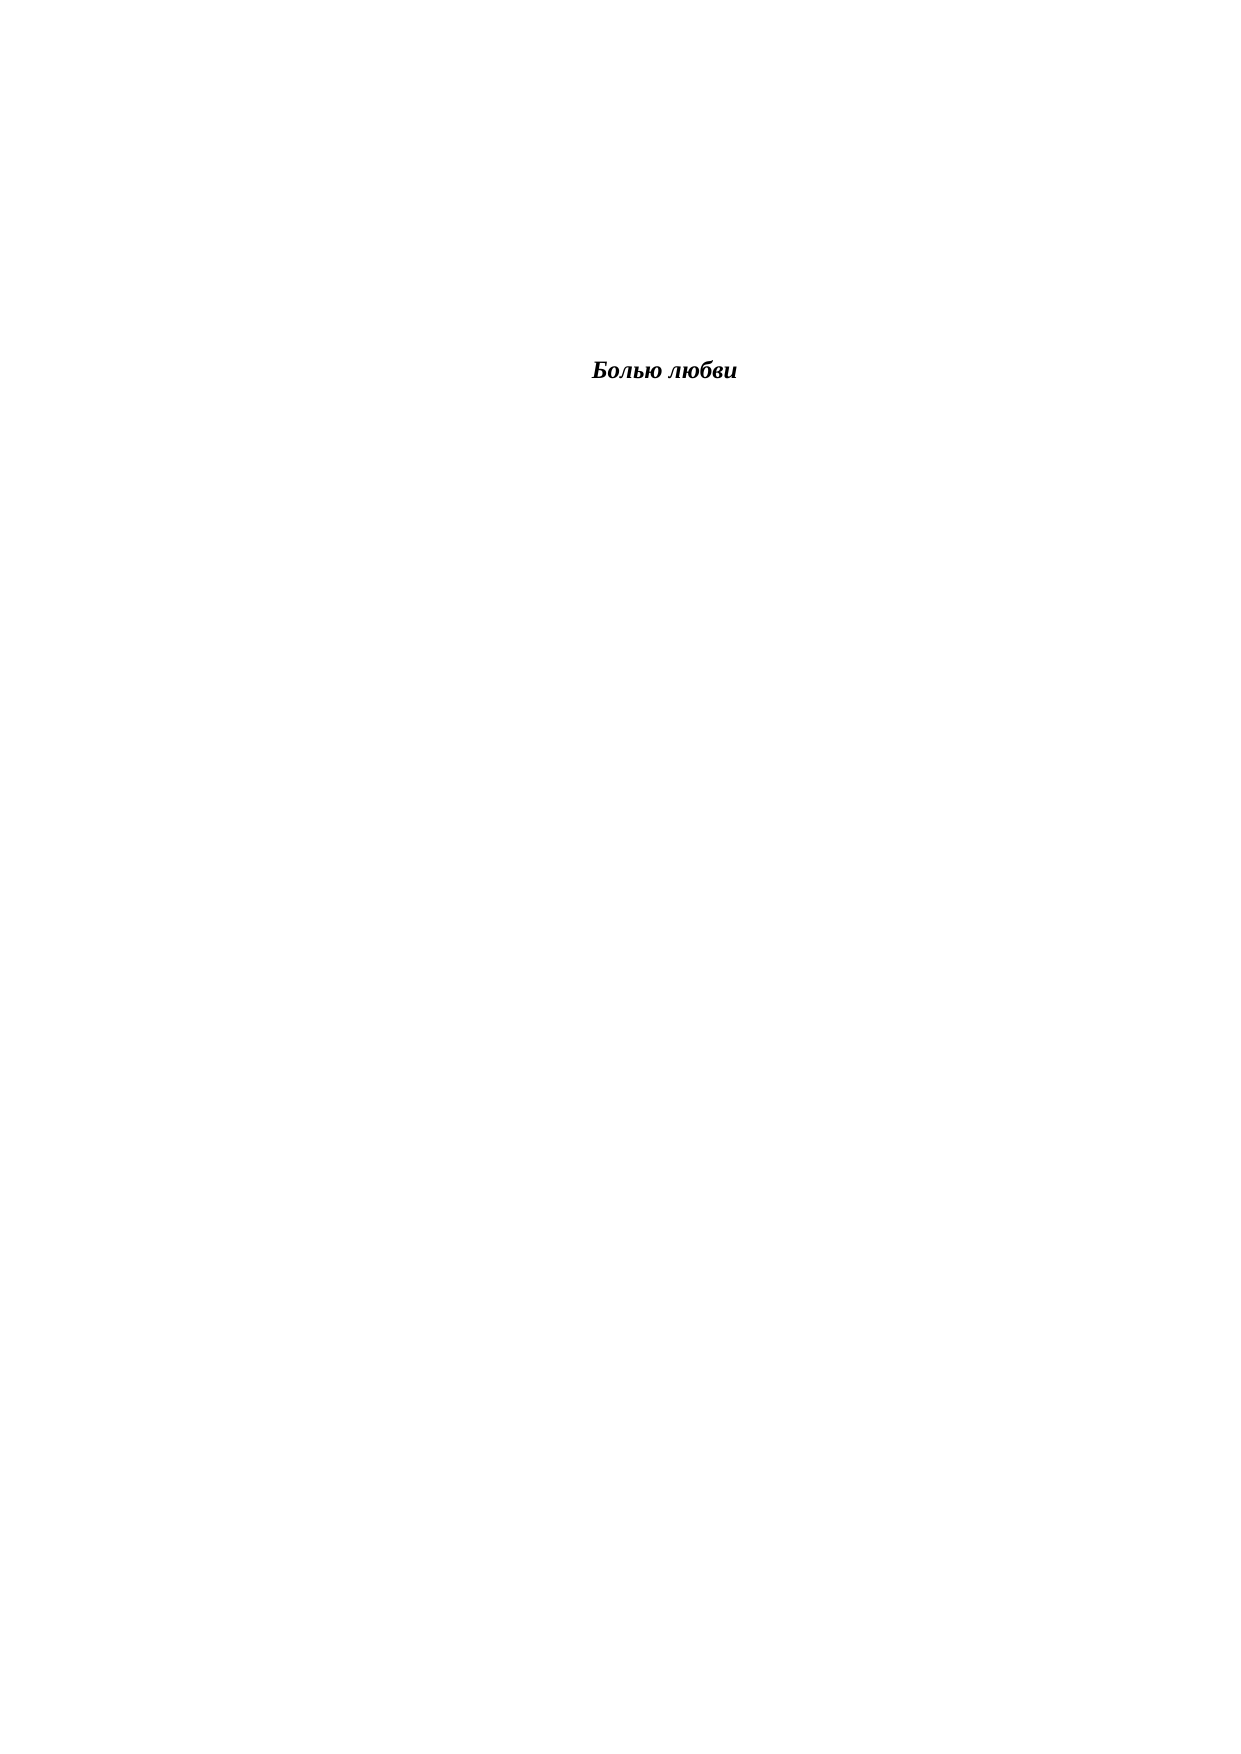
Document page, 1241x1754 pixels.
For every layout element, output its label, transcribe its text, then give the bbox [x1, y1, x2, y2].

text Болью любви [177, 355, 1152, 384]
